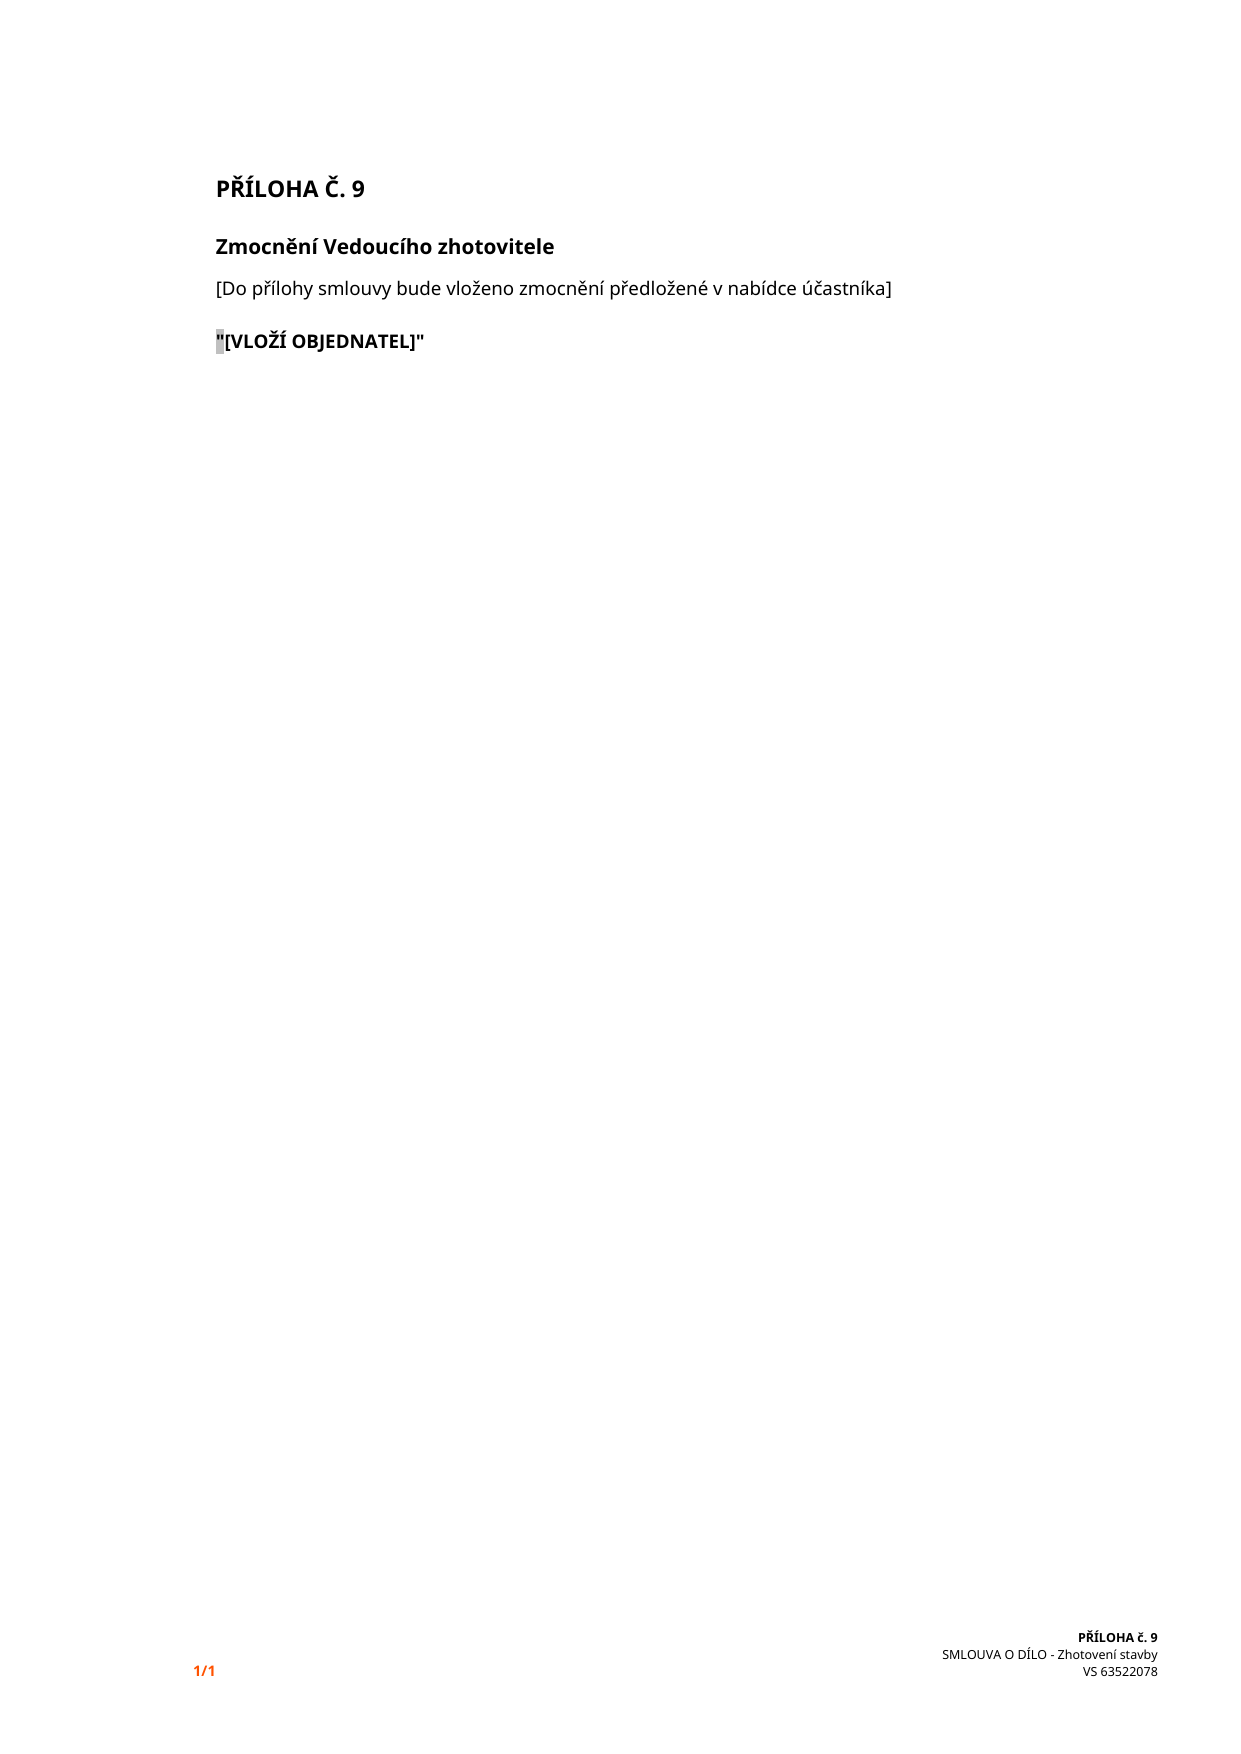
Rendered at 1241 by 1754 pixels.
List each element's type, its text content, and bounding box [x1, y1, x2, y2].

text Příloha č. 9 [216, 172, 1093, 204]
text [Do přílohy smlouvy bude vloženo zmocnění předložené v nabídce účastníka] [216, 276, 1093, 301]
text Zmocnění Vedoucího zhotovitele [216, 232, 1093, 260]
